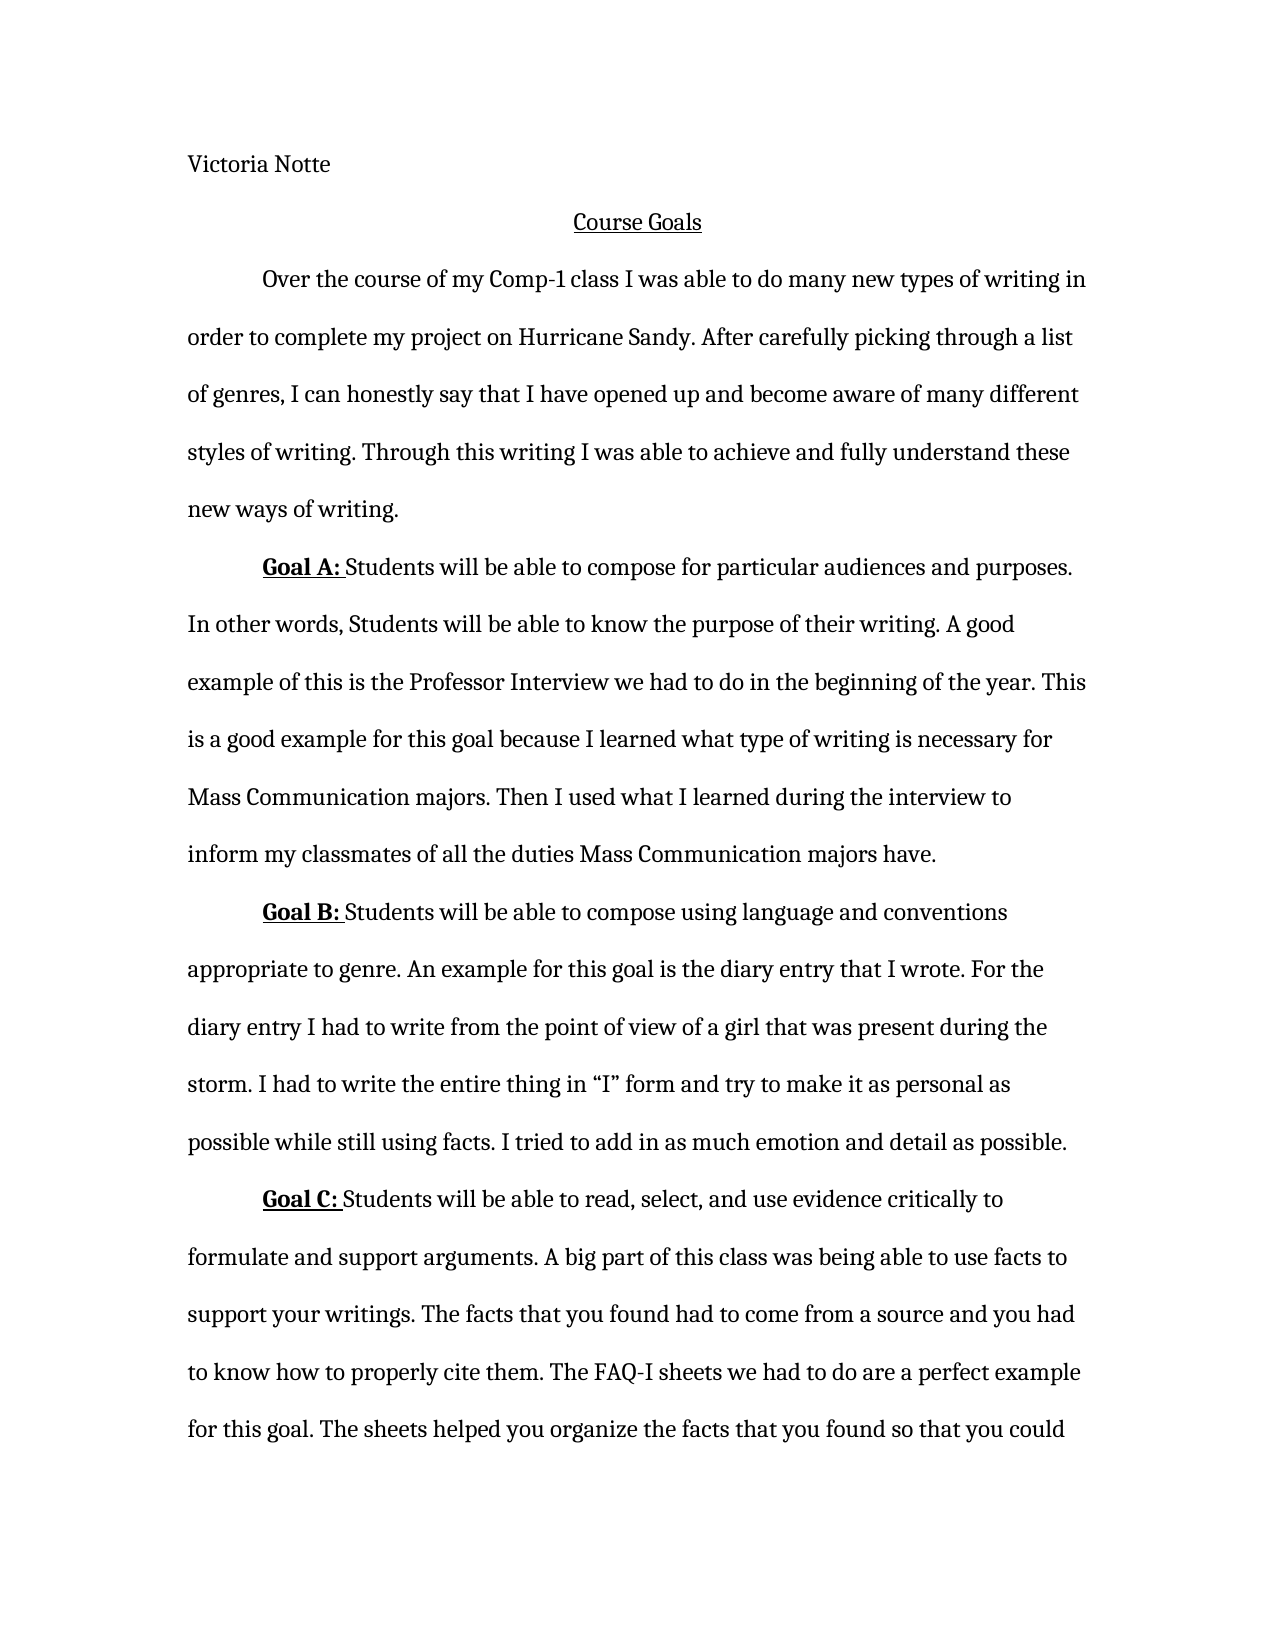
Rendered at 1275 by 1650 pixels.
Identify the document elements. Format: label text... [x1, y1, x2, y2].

text Course Goals [187, 207, 1087, 236]
text Over the course of my Comp-1 class I was able to do many new types of writing in order to complete my project on Hurricane Sandy. After carefully picking through a list of genres, I can honestly say that I have opened up and become aware of many different styles of writing. Through this writing I was able to achieve and fully understand these new ways of writing. [187, 265, 1087, 524]
text Goal B: Students will be able to compose using language and conventions appropriate to genre. An example for this goal is the diary entry that I wrote. For the diary entry I had to write from the point of view of a girl that was present during the storm. I had to write the entire thing in “I” form and try to make it as personal as possible while still using facts. I tried to add in as much emotion and detail as possible. [187, 897, 1087, 1156]
text Goal A: Students will be able to compose for particular audiences and purposes. In other words, Students will be able to know the purpose of their writing. A good example of this is the Professor Interview we had to do in the beginning of the year. This is a good example for this goal because I learned what type of writing is necessary for Mass Communication majors. Then I used what I learned during the interview to inform my classmates of all the duties Mass Communication majors have. [187, 552, 1087, 869]
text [187, 1185, 1087, 1444]
text Victoria Notte [187, 150, 1087, 179]
